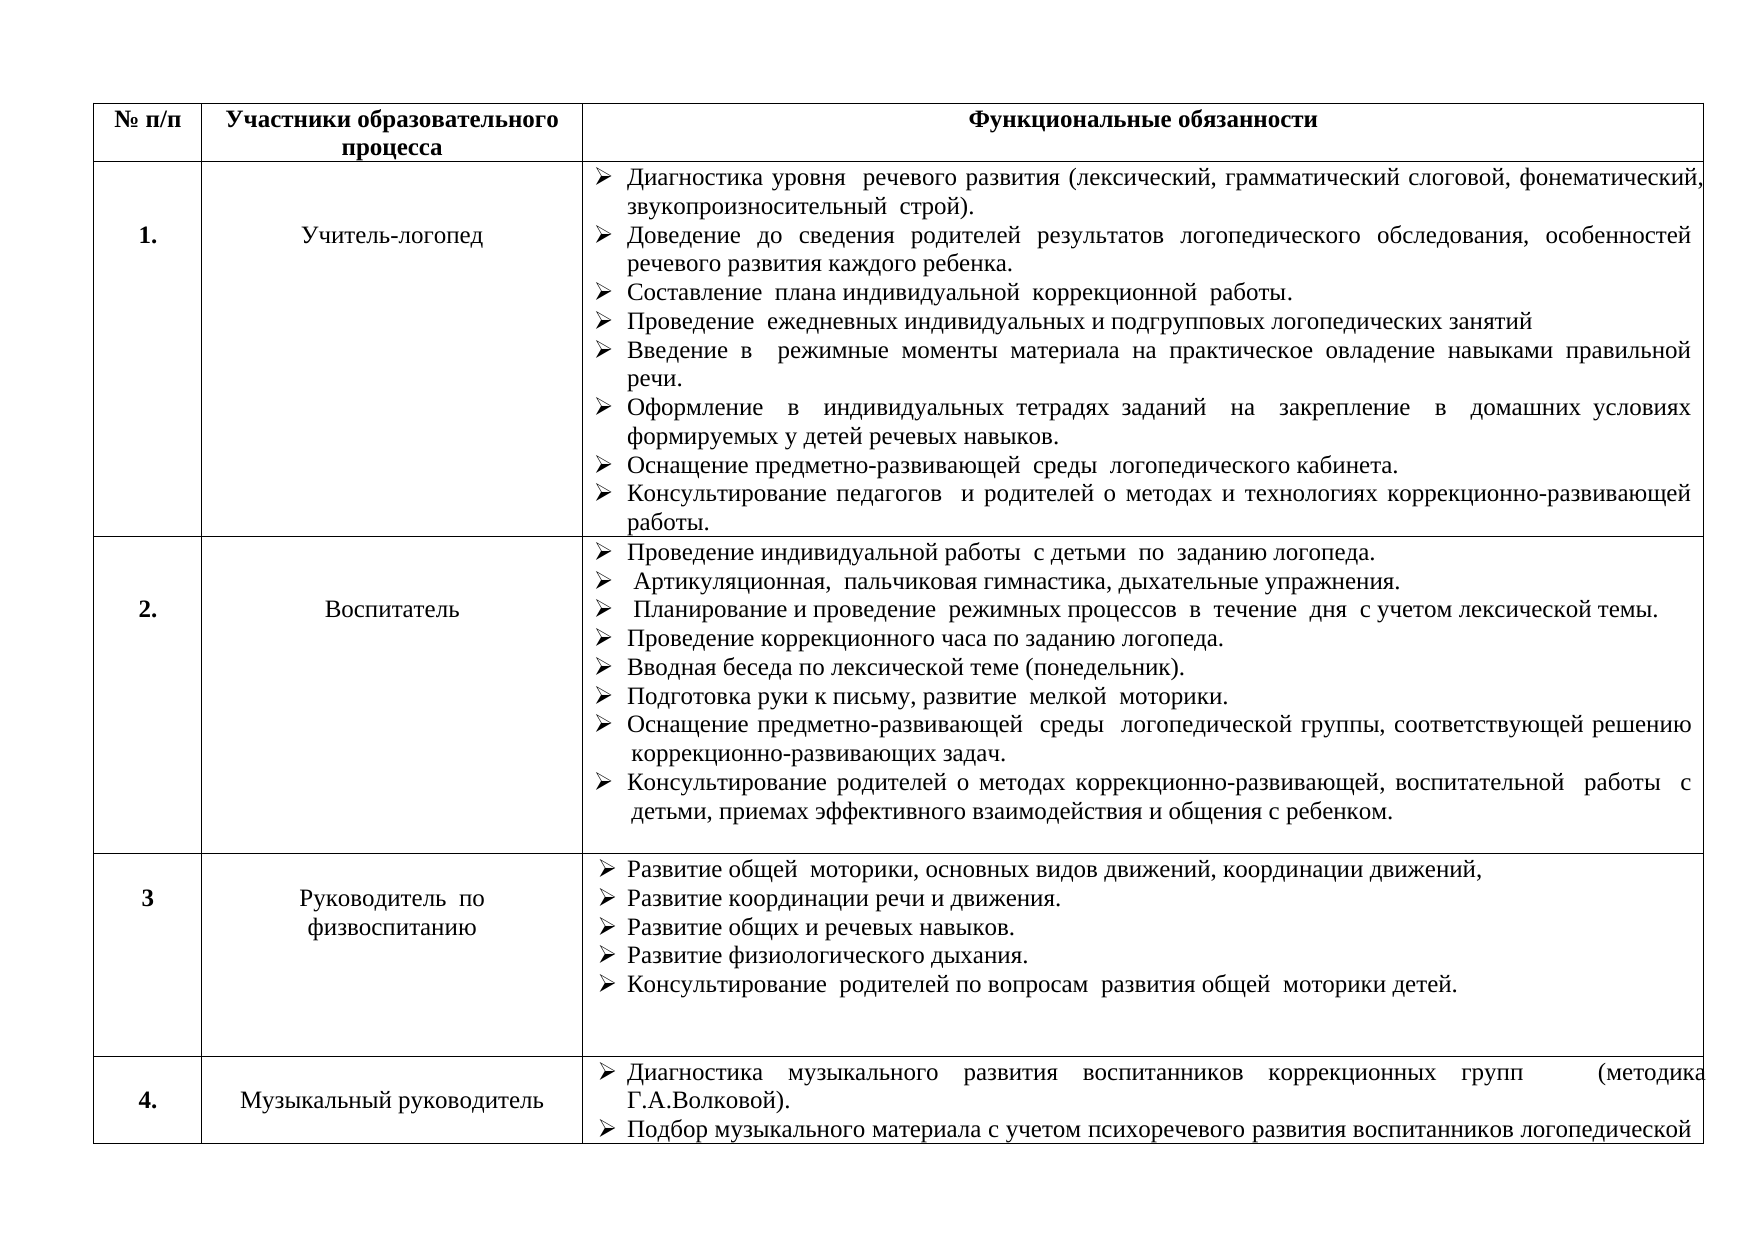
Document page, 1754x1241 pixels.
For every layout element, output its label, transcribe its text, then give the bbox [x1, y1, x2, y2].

table_cell Руководитель по физвоспитанию [202, 854, 582, 1056]
table_header № п/п [94, 104, 201, 161]
table_cell Диагностика уровня речевого развития (лексический, грамматический слоговой, фонематический, звукопроизносительный строй). Доведение до сведения родителей результатов логопедического обследования, особенностей речевого развития каждого ребенка. Составление плана индивидуальной коррекционной работы. Проведение ежедневных индивидуальных и подгрупповых логопедических занятий Введение в режимные моменты материала на практическое овладение навыками правильной речи. Оформление в индивидуальных тетрадях заданий на закрепление в домашних условиях формируемых у детей речевых навыков. Оснащение предметно-развивающей среды логопедического кабинета. Консультирование педагогов и родителей о методах и технологиях коррекционно-развивающей работы. [583, 162, 1703, 536]
table_cell Проведение индивидуальной работы с детьми по заданию логопеда. Артикуляционная, пальчиковая гимнастика, дыхательные упражнения. Планирование и проведение режимных процессов в течение дня с учетом лексической темы. Проведение коррекционного часа по заданию логопеда. Вводная беседа по лексической теме (понедельник). Подготовка руки к письму, развитие мелкой моторики. Оснащение предметно-развивающей среды логопедической группы, соответствующей решению коррекционно-развивающих задач. Консультирование родителей о методах коррекционно-развивающей, воспитательной работы с детьми, приемах эффективного взаимодействия и общения с ребенком. [583, 537, 1703, 853]
table_cell 1. [94, 162, 201, 536]
table_cell Учитель-логопед [202, 162, 582, 536]
table_cell Развитие общей моторики, основных видов движений, координации движений, Развитие координации речи и движения. Развитие общих и речевых навыков. Развитие физиологического дыхания. Консультирование родителей по вопросам развития общей моторики детей. [583, 854, 1703, 1056]
table_header Функциональные обязанности [583, 104, 1703, 161]
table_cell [583, 1057, 1703, 1143]
table_cell 2. [94, 537, 201, 853]
table_header Участники образовательного процесса [202, 104, 582, 161]
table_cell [202, 1057, 582, 1143]
table_cell 4. [94, 1057, 201, 1143]
table_cell Воспитатель [202, 537, 582, 853]
table_cell 3 [94, 854, 201, 1056]
